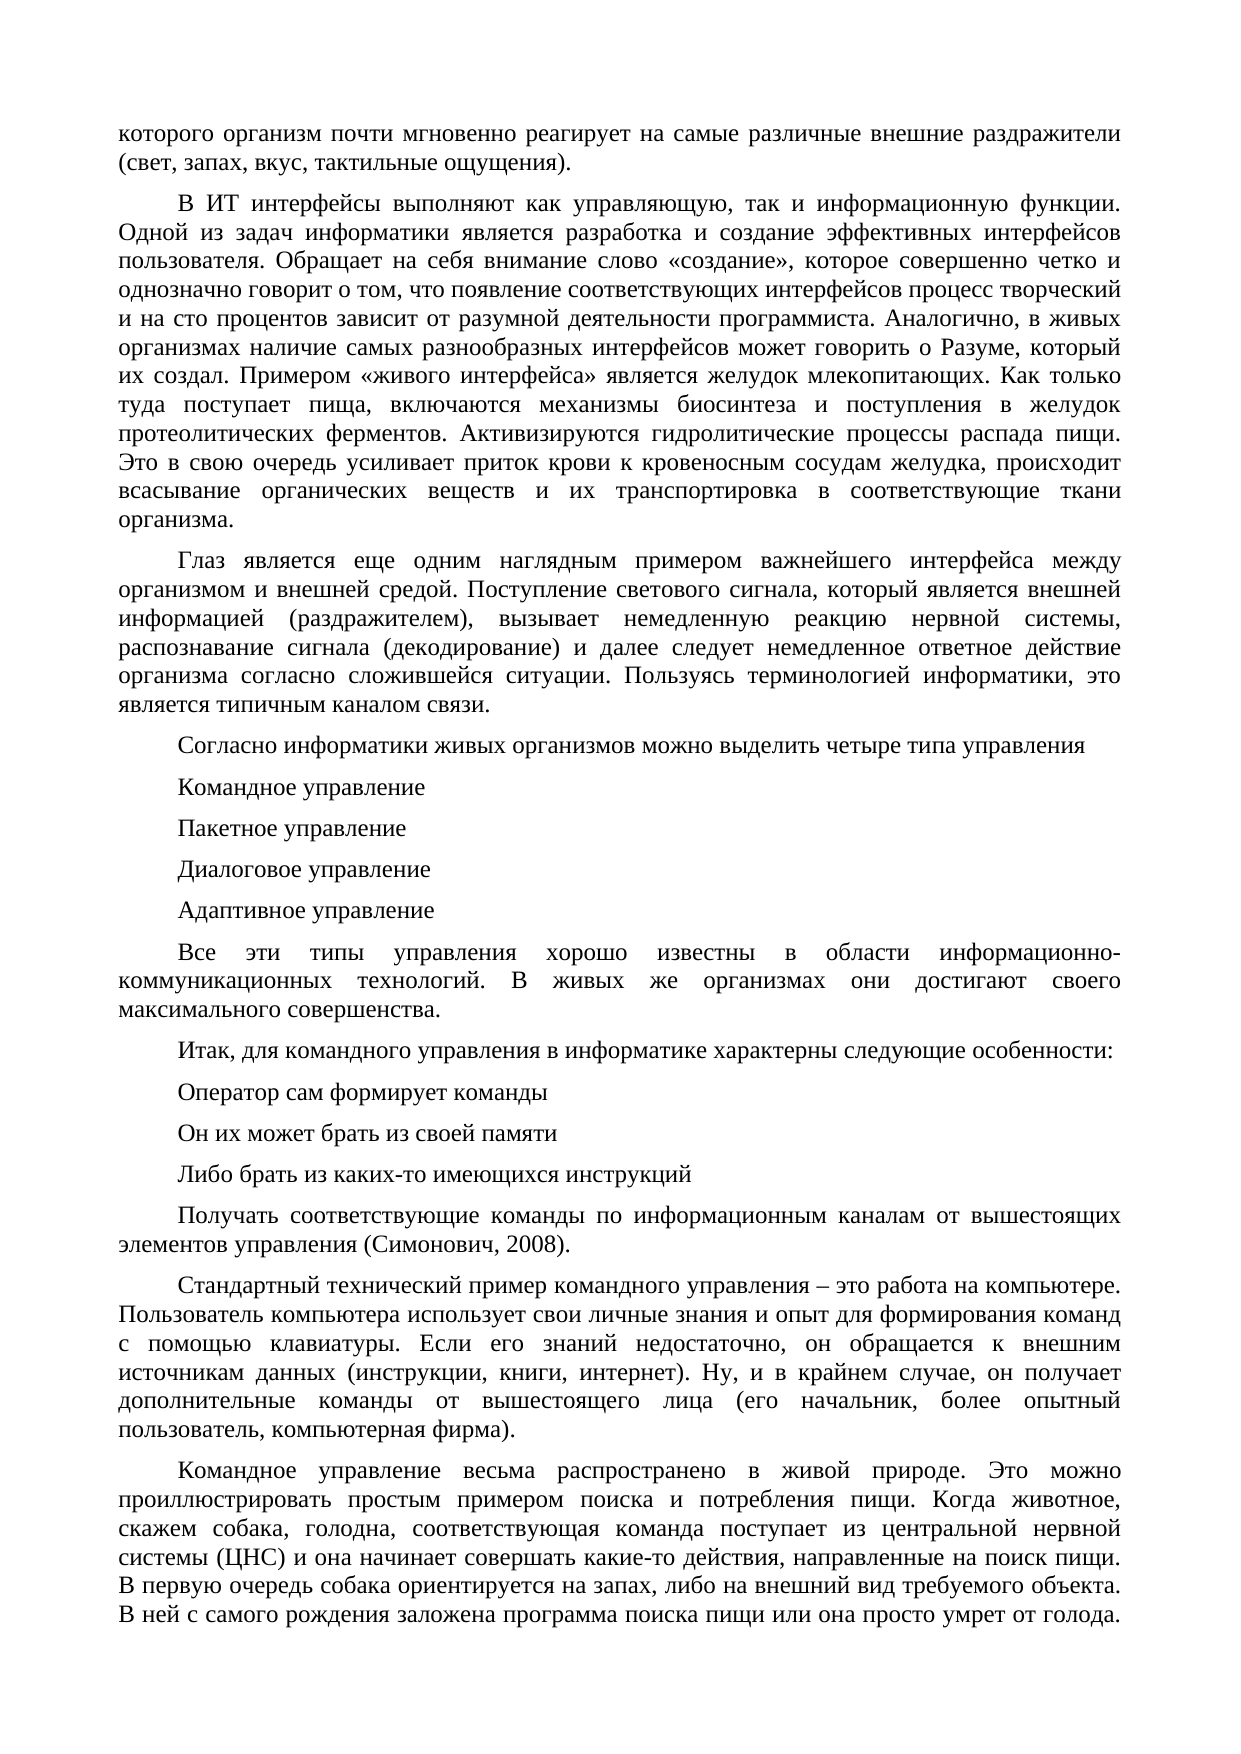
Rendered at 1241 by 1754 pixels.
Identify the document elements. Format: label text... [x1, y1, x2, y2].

text Согласно информатики живых организмов можно выделить четыре типа управления [118, 731, 1122, 759]
text Оператор сам формирует команды [118, 1077, 1122, 1106]
text Адаптивное управление [118, 896, 1122, 924]
text Получать соответствующие команды по информационным каналам от вышестоящих элементов управления (Симонович, 2008). [118, 1201, 1122, 1258]
text Диалоговое управление [118, 854, 1122, 883]
text Он их может брать из своей памяти [118, 1118, 1122, 1147]
text Стандартный технический пример командного управления – это работа на компьютере. Пользователь компьютера использует свои личные знания и опыт для формирования команд с помощью клавиатуры. Если его знаний недостаточно, он обращается к внешним источникам данных (инструкции, книги, интернет). Ну, и в крайнем случае, он получает дополнительные команды от вышестоящего лица (его начальник, более опытный пользователь, компьютерная фирма). [118, 1271, 1122, 1443]
text Итак, для командного управления в информатике характерны следующие особенности: [118, 1036, 1122, 1064]
text Глаз является еще одним наглядным примером важнейшего интерфейса между организмом и внешней средой. Поступление светового сигнала, который является внешней информацией (раздражителем), вызывает немедленную реакцию нервной системы, распознавание сигнала (декодирование) и далее следует немедленное ответное действие организма согласно сложившейся ситуации. Пользуясь терминологией информатики, это является типичным каналом связи. [118, 546, 1122, 718]
text Все эти типы управления хорошо известны в области информационно-коммуникационных технологий. В живых же организмах они достигают своего максимального совершенства. [118, 937, 1122, 1023]
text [118, 1456, 1122, 1628]
text В ИТ интерфейсы выполняют как управляющую, так и информационную функции. Одной из задач информатики является разработка и создание эффективных интерфейсов пользователя. Обращает на себя внимание слово «создание», которое совершенно четко и однозначно говорит о том, что появление соответствующих интерфейсов процесс творческий и на сто процентов зависит от разумной деятельности программиста. Аналогично, в живых организмах наличие самых разнообразных интерфейсов может говорить о Разуме, который их создал. Примером «живого интерфейса» является желудок млекопитающих. Как только туда поступает пища, включаются механизмы биосинтеза и поступления в желудок протеолитических ферментов. Активизируются гидролитические процессы распада пищи. Это в свою очередь усиливает приток крови к кровеносным сосудам желудка, происходит всасывание органических веществ и их транспортировка в соответствующие ткани организма. [118, 188, 1122, 533]
text Либо брать из каких-то имеющихся инструкций [118, 1159, 1122, 1188]
text Командное управление [118, 772, 1122, 801]
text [118, 118, 1122, 176]
text Пакетное управление [118, 813, 1122, 842]
